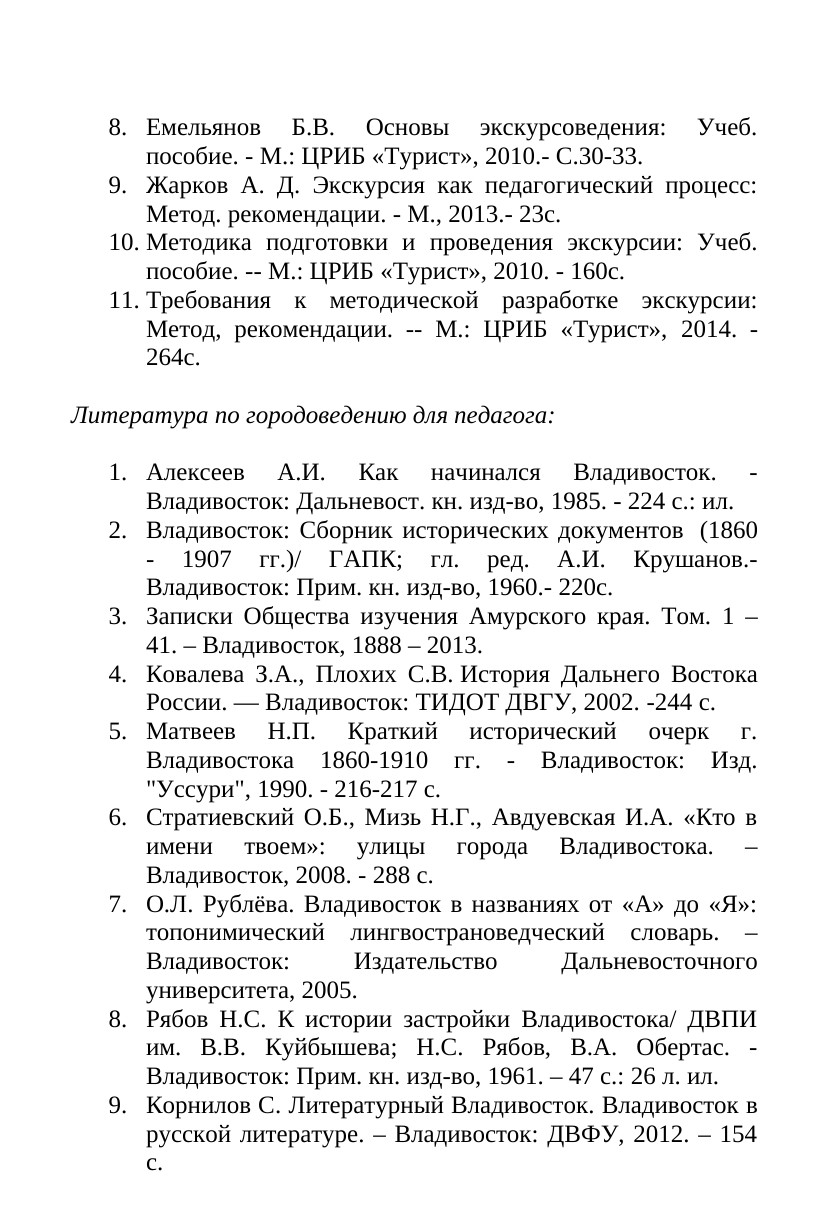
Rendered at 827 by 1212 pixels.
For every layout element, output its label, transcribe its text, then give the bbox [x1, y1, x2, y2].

list Стратиевский О.Б., Мизь Н.Г., Авдуевская И.А. «Кто в имени твоем»: улицы города Владивостока. – Владивосток, 2008. - 288 с. [108, 802, 758, 889]
text Литература по городоведению для педагога: [71, 400, 758, 429]
list Владивосток: Сборник исторических документов (1860 - 1907 гг.)/ ГАПК; гл. ред. А.И. Крушанов.- Владивосток: Прим. кн. изд-во, 1960.- 220с. [108, 515, 758, 601]
list Ковалева З.А., Плохих С.В. История Дальнего Востока России. — Владивосток: ТИДОТ ДВГУ, 2002. -244 с. [108, 659, 758, 716]
list Записки Общества изучения Амурского края. Том. 1 – 41. – Владивосток, 1888 – 2013. [108, 601, 758, 659]
list Требования к методической разработке экскурсии: Метод, рекомендации. -- М.: ЦРИБ «Турист», 2014. - 264с. [108, 285, 758, 371]
list Емельянов Б.В. Основы экскурсоведения: Учеб. пособие. - М.: ЦРИБ «Турист», 2010.- С.30-33. [108, 112, 758, 170]
list Жарков А. Д. Экскурсия как педагогический процесс: Метод. рекомендации. - М., 2013.- 23с. [108, 170, 758, 227]
list Корнилов С. Литературный Владивосток. Владивосток в русской литературе. – Владивосток: ДВФУ, 2012. – 154 с. [108, 1090, 758, 1176]
list О.Л. Рублёва. Владивосток в названиях от «А» до «Я»: топонимический лингвострановедческий словарь. – Владивосток: Издательство Дальневосточного университета, 2005. [108, 889, 758, 1004]
list Методика подготовки и проведения экскурсии: Учеб. пособие. -- М.: ЦРИБ «Турист», 2010. - 160с. [108, 227, 758, 285]
list Матвеев Н.П. Краткий исторический очерк г. Владивостока 1860-1910 гг. - Владивосток: Изд. "Уссури", 1990. - 216-217 с. [108, 716, 758, 802]
list Рябов Н.С. К истории застройки Владивостока/ ДВПИ им. В.В. Куйбышева; Н.С. Рябов, В.А. Обертас. - Владивосток: Прим. кн. изд-во, 1961. – 47 с.: 26 л. ил. [108, 1004, 758, 1090]
list Алексеев А.И. Как начинался Владивосток. - Владивосток: Дальневост. кн. изд-во, 1985. - 224 с.: ил. [108, 457, 758, 515]
